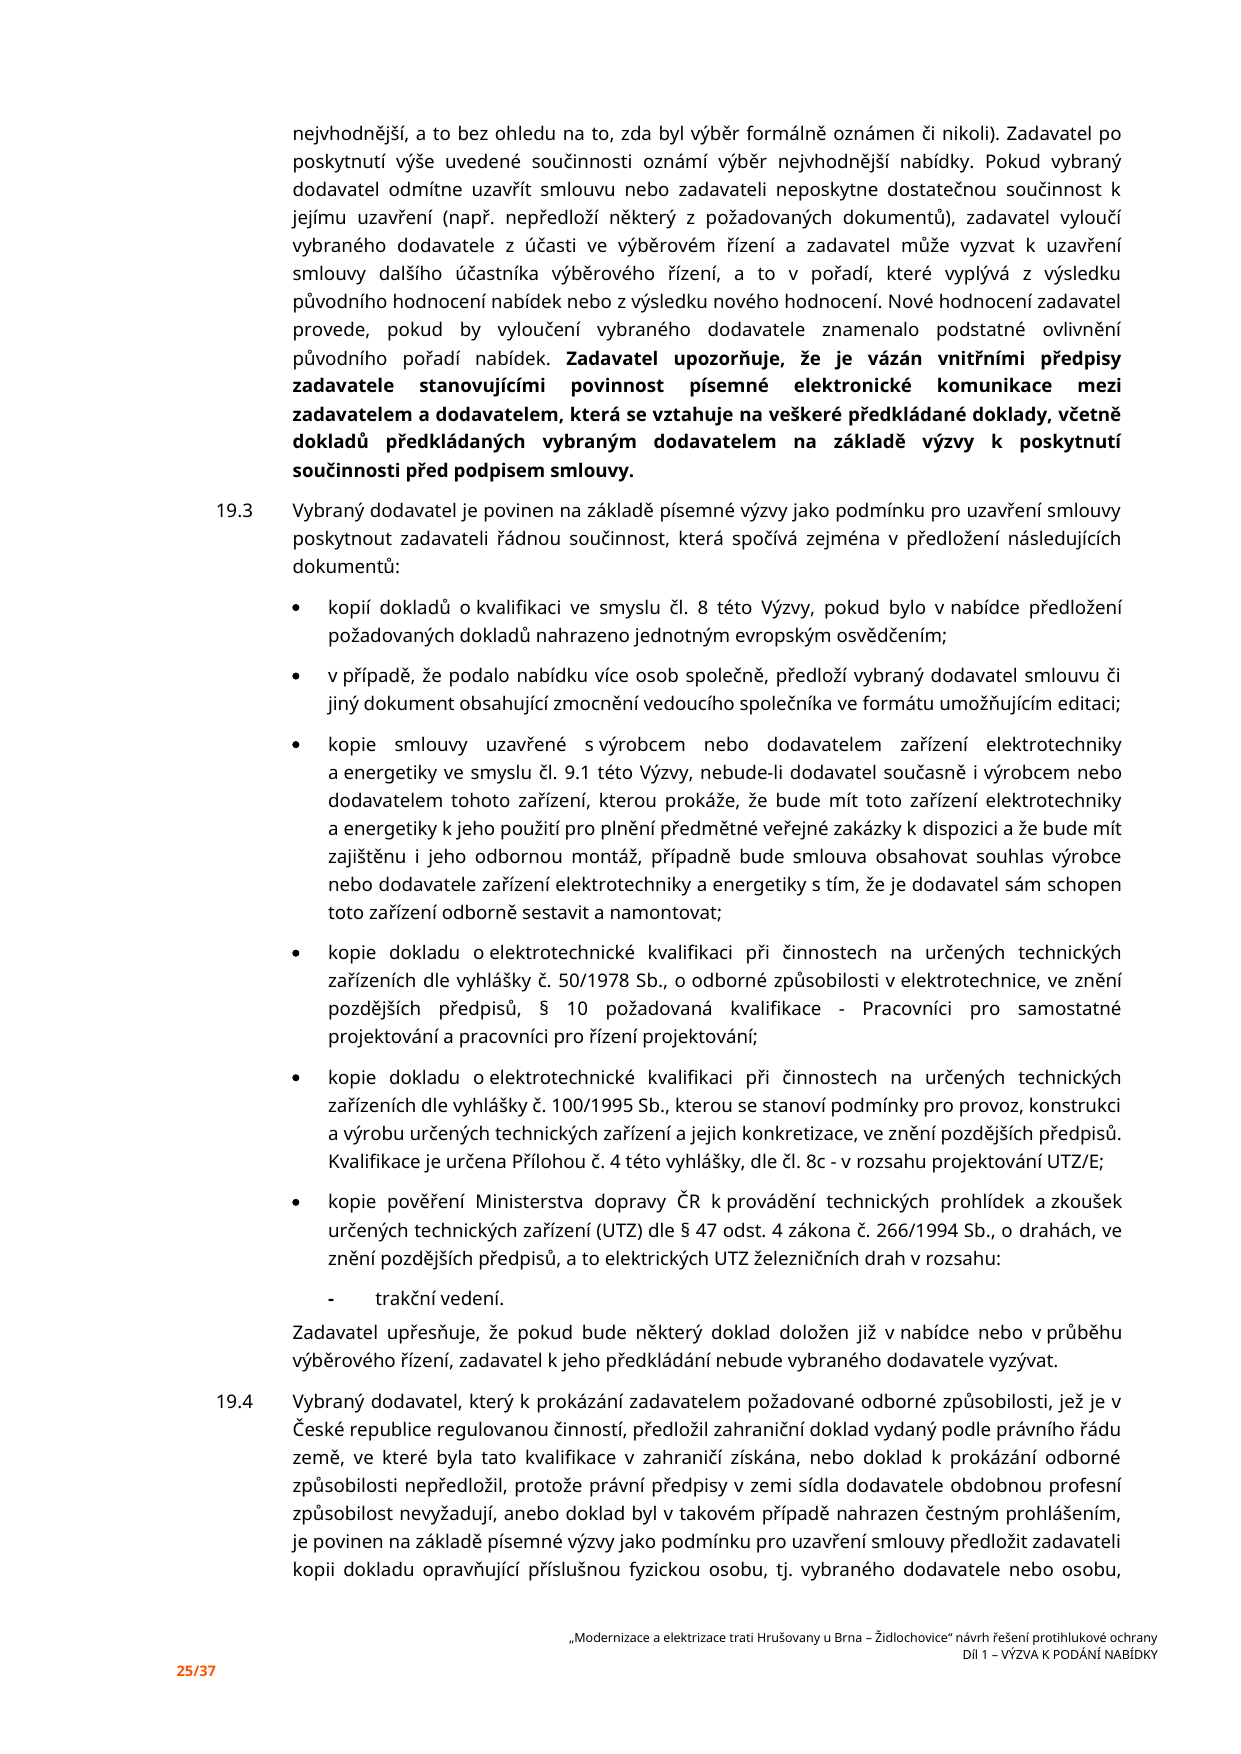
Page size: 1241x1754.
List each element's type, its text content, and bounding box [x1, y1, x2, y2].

text kopie dokladu o elektrotechnické kvalifikaci při činnostech na určených technických zařízeních dle vyhlášky č. 50/1978 Sb., o odborné způsobilosti v elektrotechnice, ve znění pozdějších předpisů, § 10 požadovaná kvalifikace - Pracovníci pro samostatné projektování a pracovníci pro řízení projektování; [292, 940, 1122, 1049]
text trakční vedení. [328, 1285, 1122, 1311]
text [216, 121, 1122, 482]
text Vybraný dodavatel je povinen na základě písemné výzvy jako podmínku pro uzavření smlouvy poskytnout zadavateli řádnou součinnost, která spočívá zejména v předložení následujících dokumentů: [216, 497, 1122, 579]
text v případě, že podalo nabídku více osob společně, předloží vybraný dodavatel smlouvu či jiný dokument obsahující zmocnění vedoucího společníka ve formátu umožňujícím editaci; [292, 662, 1122, 716]
text kopie pověření Ministerstva dopravy ČR k provádění technických prohlídek a zkoušek určených technických zařízení (UTZ) dle § 47 odst. 4 zákona č. 266/1994 Sb., o drahách, ve znění pozdějších předpisů, a to elektrických UTZ železničních drah v rozsahu: [292, 1189, 1122, 1270]
text kopií dokladů o kvalifikaci ve smyslu čl. 8 této Výzvy, pokud bylo v nabídce předložení požadovaných dokladů nahrazeno jednotným evropským osvědčením; [292, 594, 1122, 647]
text Zadavatel upřesňuje, že pokud bude některý doklad doložen již v nabídce nebo v průběhu výběrového řízení, zadavatel k jeho předkládání nebude vybraného dodavatele vyzývat. [292, 1320, 1122, 1373]
text kopie dokladu o elektrotechnické kvalifikaci při činnostech na určených technických zařízeních dle vyhlášky č. 100/1995 Sb., kterou se stanoví podmínky pro provoz, konstrukci a výrobu určených technických zařízení a jejich konkretizace, ve znění pozdějších předpisů. Kvalifikace je určena Přílohou č. 4 této vyhlášky, dle čl. 8c - v rozsahu projektování UTZ/E; [292, 1064, 1122, 1174]
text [216, 1388, 1122, 1582]
text kopie smlouvy uzavřené s výrobcem nebo dodavatelem zařízení elektrotechniky a energetiky ve smyslu čl. 9.1 této Výzvy, nebude-li dodavatel současně i výrobcem nebo dodavatelem tohoto zařízení, kterou prokáže, že bude mít toto zařízení elektrotechniky a energetiky k jeho použití pro plnění předmětné veřejné zakázky k dispozici a že bude mít zajištěnu i jeho odbornou montáž, případně bude smlouva obsahovat souhlas výrobce nebo dodavatele zařízení elektrotechniky a energetiky s tím, že je dodavatel sám schopen toto zařízení odborně sestavit a namontovat; [292, 731, 1122, 925]
